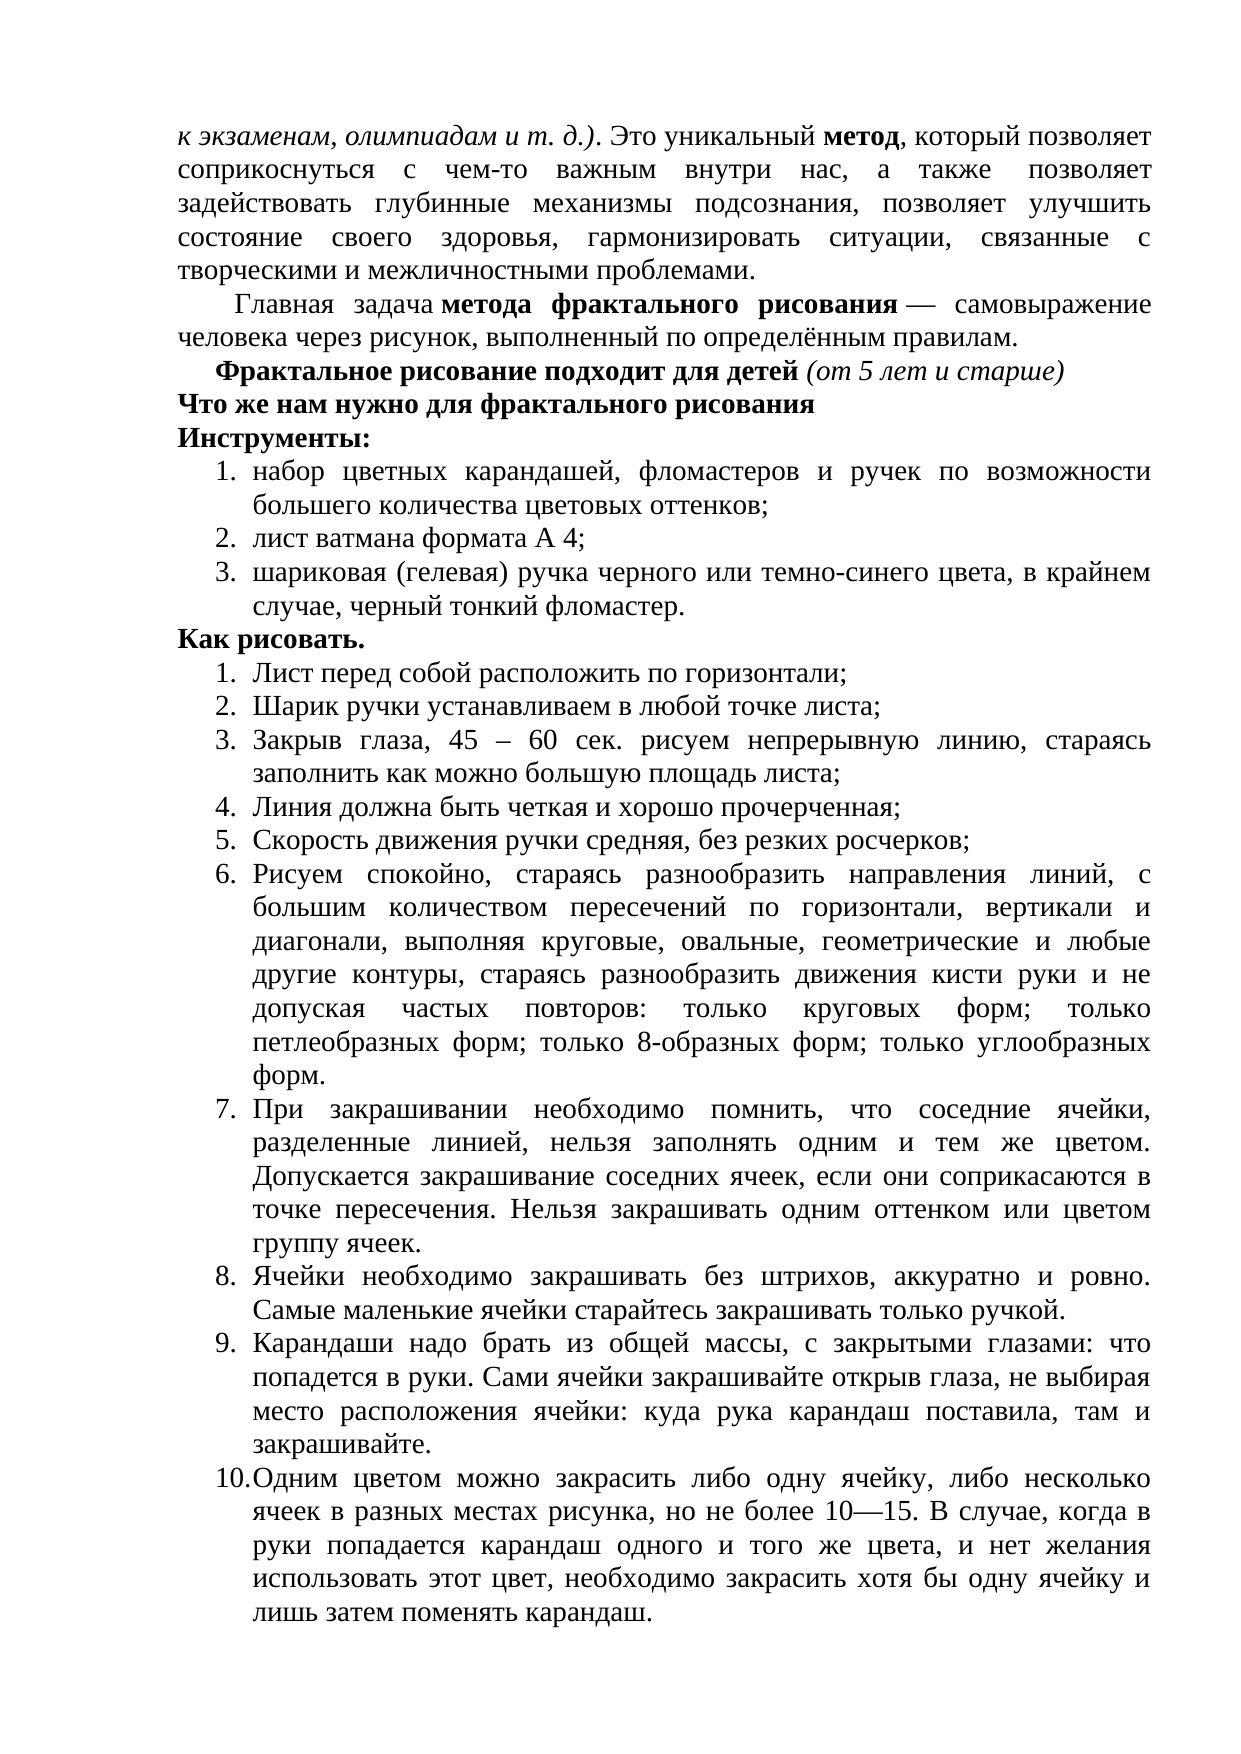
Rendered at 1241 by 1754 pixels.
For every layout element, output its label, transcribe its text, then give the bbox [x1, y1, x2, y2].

list Карандаши надо брать из общей массы, с закрытыми глазами: что попадется в руки. Сами ячейки закрашивайте открыв глаза, не выбирая место расположения ячейки: куда рука карандаш поставила, там и закрашивайте. [215, 1326, 1152, 1460]
list Закрыв глаза, 45 – 60 сек. рисуем непрерывную линию, стараясь заполнить как можно большую площадь листа; [215, 722, 1152, 789]
list Ячейки необходимо закрашивать без штрихов, аккуратно и ровно. Самые маленькие ячейки старайтесь закрашивать только ручкой. [215, 1258, 1152, 1326]
list Лист перед собой расположить по горизонтали; [215, 655, 1152, 688]
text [177, 118, 1152, 286]
text Инструменты: [177, 420, 1152, 453]
list Шарик ручки устанавливаем в любой точке листа; [215, 688, 1152, 722]
text Главная задача метода фрактального рисования — самовыражение человека через рисунок, выполненный по определённым правилам. [177, 286, 1152, 353]
text Фрактальное рисование подходит для детей (от 5 лет и старше) [177, 353, 1152, 386]
list При закрашивании необходимо помнить, что соседние ячейки, разделенные линией, нельзя заполнять одним и тем же цветом. Допускается закрашивание соседних ячеек, если они соприкасаются в точке пересечения. Нельзя закрашивать одним оттенком или цветом группу ячеек. [215, 1091, 1152, 1258]
list лист ватмана формата А 4; [215, 521, 1152, 554]
text Что же нам нужно для фрактального рисования [177, 386, 1152, 420]
list Скорость движения ручки средняя, без резких росчерков; [215, 822, 1152, 856]
text Как рисовать. [177, 621, 1152, 655]
list набор цветных карандашей, фломастеров и ручек по возможности большего количества цветовых оттенков; [215, 453, 1152, 521]
list Одним цветом можно закрасить либо одну ячейку, либо несколько ячеек в разных местах рисунка, но не более 10—15. В случае, когда в руки попадается карандаш одного и того же цвета, и нет желания использовать этот цвет, необходимо закрасить хотя бы одну ячейку и лишь затем поменять карандаш. [215, 1460, 1152, 1627]
list Линия должна быть четкая и хорошо прочерченная; [215, 789, 1152, 822]
list Рисуем спокойно, стараясь разнообразить направления линий, с большим количеством пересечений по горизонтали, вертикали и диагонали, выполняя круговые, овальные, геометрические и любые другие контуры, стараясь разнообразить движения кисти руки и не допуская частых повторов: только круговых форм; только петлеобразных форм; только 8-образных форм; только углообразных форм. [215, 856, 1152, 1091]
list шариковая (гелевая) ручка черного или темно-синего цвета, в крайнем случае, черный тонкий фломастер. [215, 554, 1152, 621]
